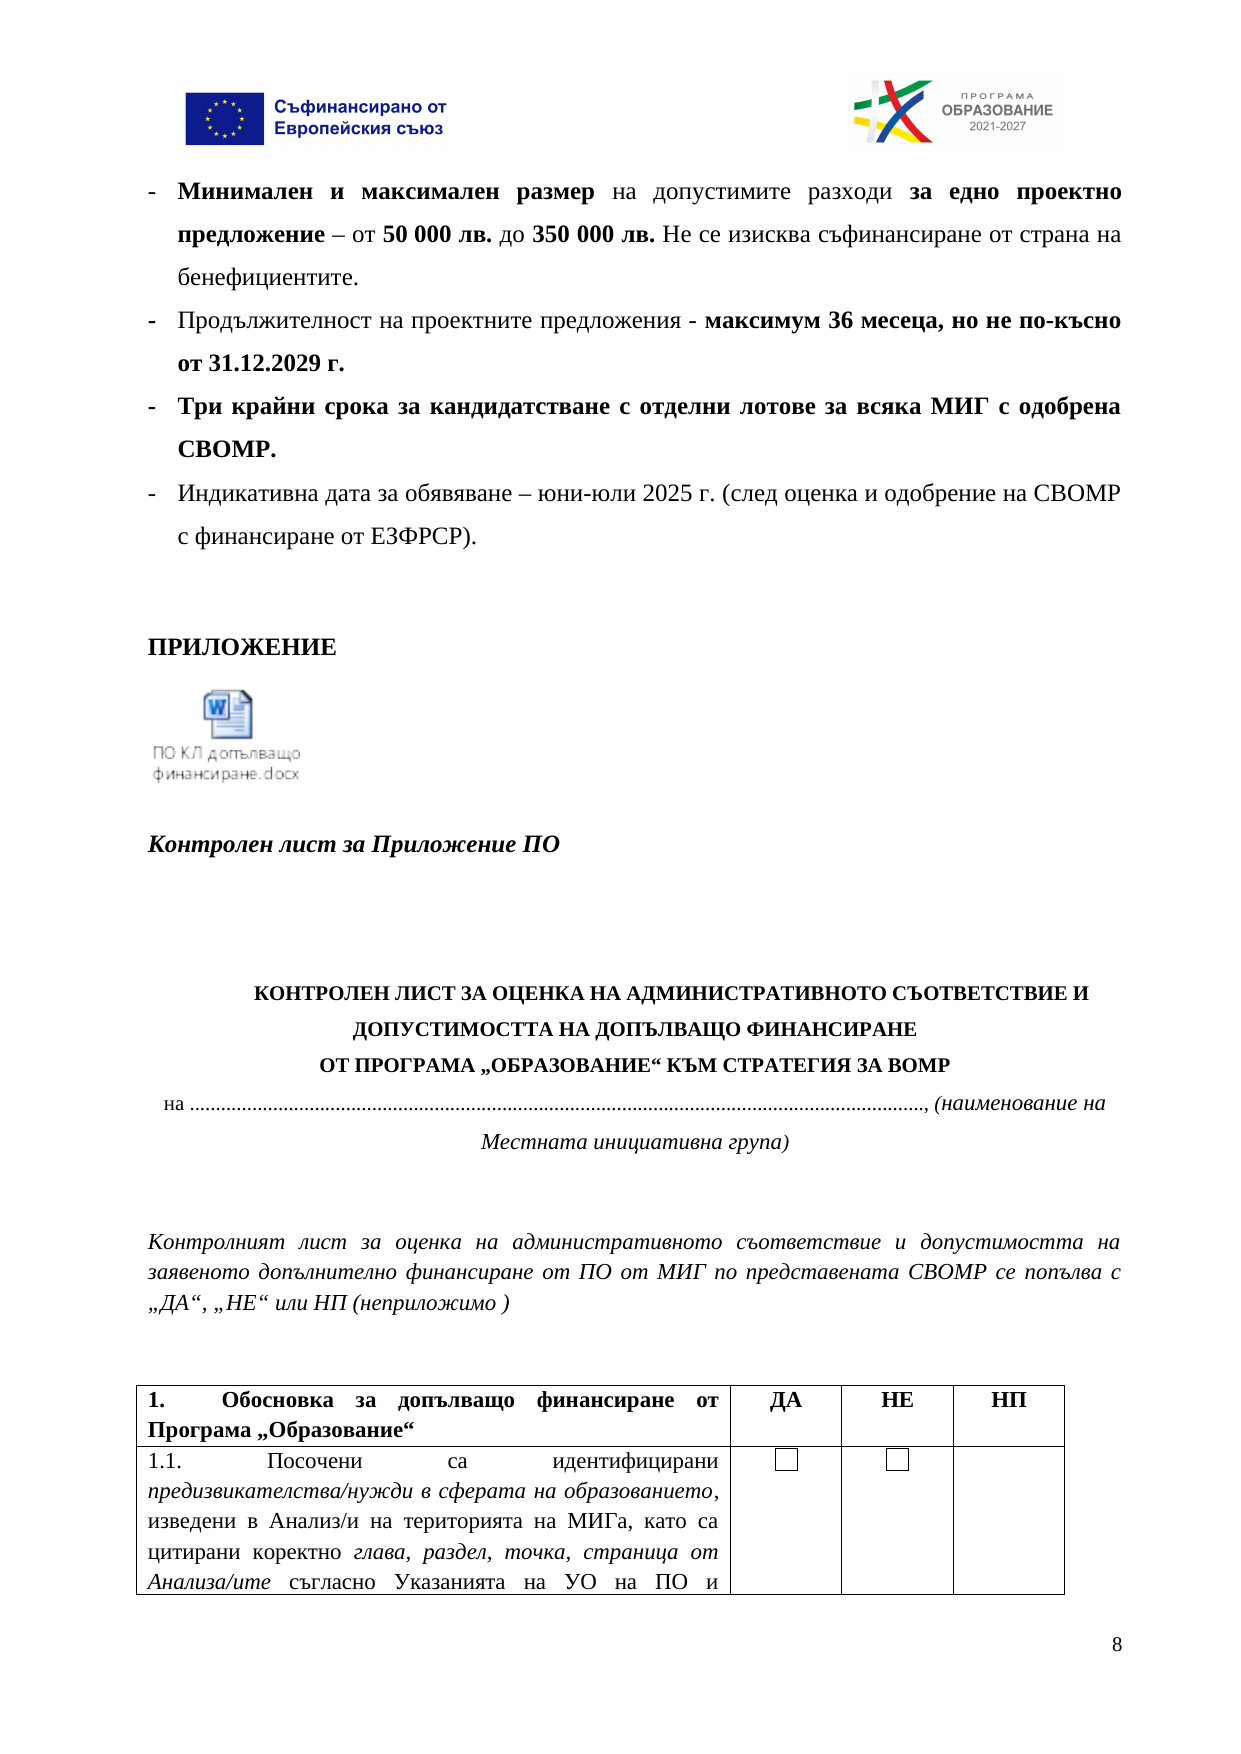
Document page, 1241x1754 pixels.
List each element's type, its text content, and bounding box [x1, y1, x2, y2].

text на ............................................................................................................................................., (наименование на Местната инициативна група) [148, 1089, 1122, 1154]
text ОТ ПРОГРАМА „ОБРАЗОВАНИЕ“ КЪМ СТРАТЕГИЯ ЗА ВОМР [148, 1053, 1122, 1077]
picture [178, 85, 453, 152]
picture [846, 73, 1060, 152]
list Продължителност на проектните предложения - максимум 36 месеца, но не по-късно от 31.12.2029 г. [148, 305, 1122, 377]
table_header НЕ [842, 1386, 953, 1446]
text Контролен лист за Приложение ПО [148, 829, 1122, 858]
table_cell [842, 1447, 953, 1594]
text ПРИЛОЖЕНИЕ [148, 632, 1122, 661]
text КОНТРОЛЕН ЛИСТ ЗА ОЦЕНКА НА АДМИНИСТРАТИВНОТО СЪОТВЕТСТВИЕ И ДОПУСТИМОСТТА НА ДОПЪЛВАЩО ФИНАНСИРАНЕ [148, 981, 1122, 1041]
table_cell [954, 1447, 1064, 1594]
text Контролният лист за оценка на административното съответствие и допустимостта на заявеното допълнително финансиране от ПО от МИГ по представената СВОМР се попълва с „ДА“, „НЕ“ или НП (неприложимо ) [148, 1228, 1122, 1315]
table_header ДА [731, 1386, 841, 1446]
table_cell [731, 1447, 841, 1594]
list Минимален и максимален размер на допустимите разходи за едно проектно предложение – от 50 000 лв. до 350 000 лв. Не се изисква съфинансиране от страна на бенефициентите. [148, 176, 1122, 291]
list Индикативна дата за обявяване – юни-юли 2025 г. (след оценка и одобрение на СВОМР с финансиране от ЕЗФРСР). [148, 478, 1122, 549]
list Три крайни срока за кандидатстване с отделни лотове за всяка МИГ с одобрена СВОМР. [148, 391, 1122, 463]
table_header НП [954, 1386, 1064, 1446]
table_header 1. Обосновка за допълващо финансиране от Програма „Образование“ [137, 1386, 730, 1446]
